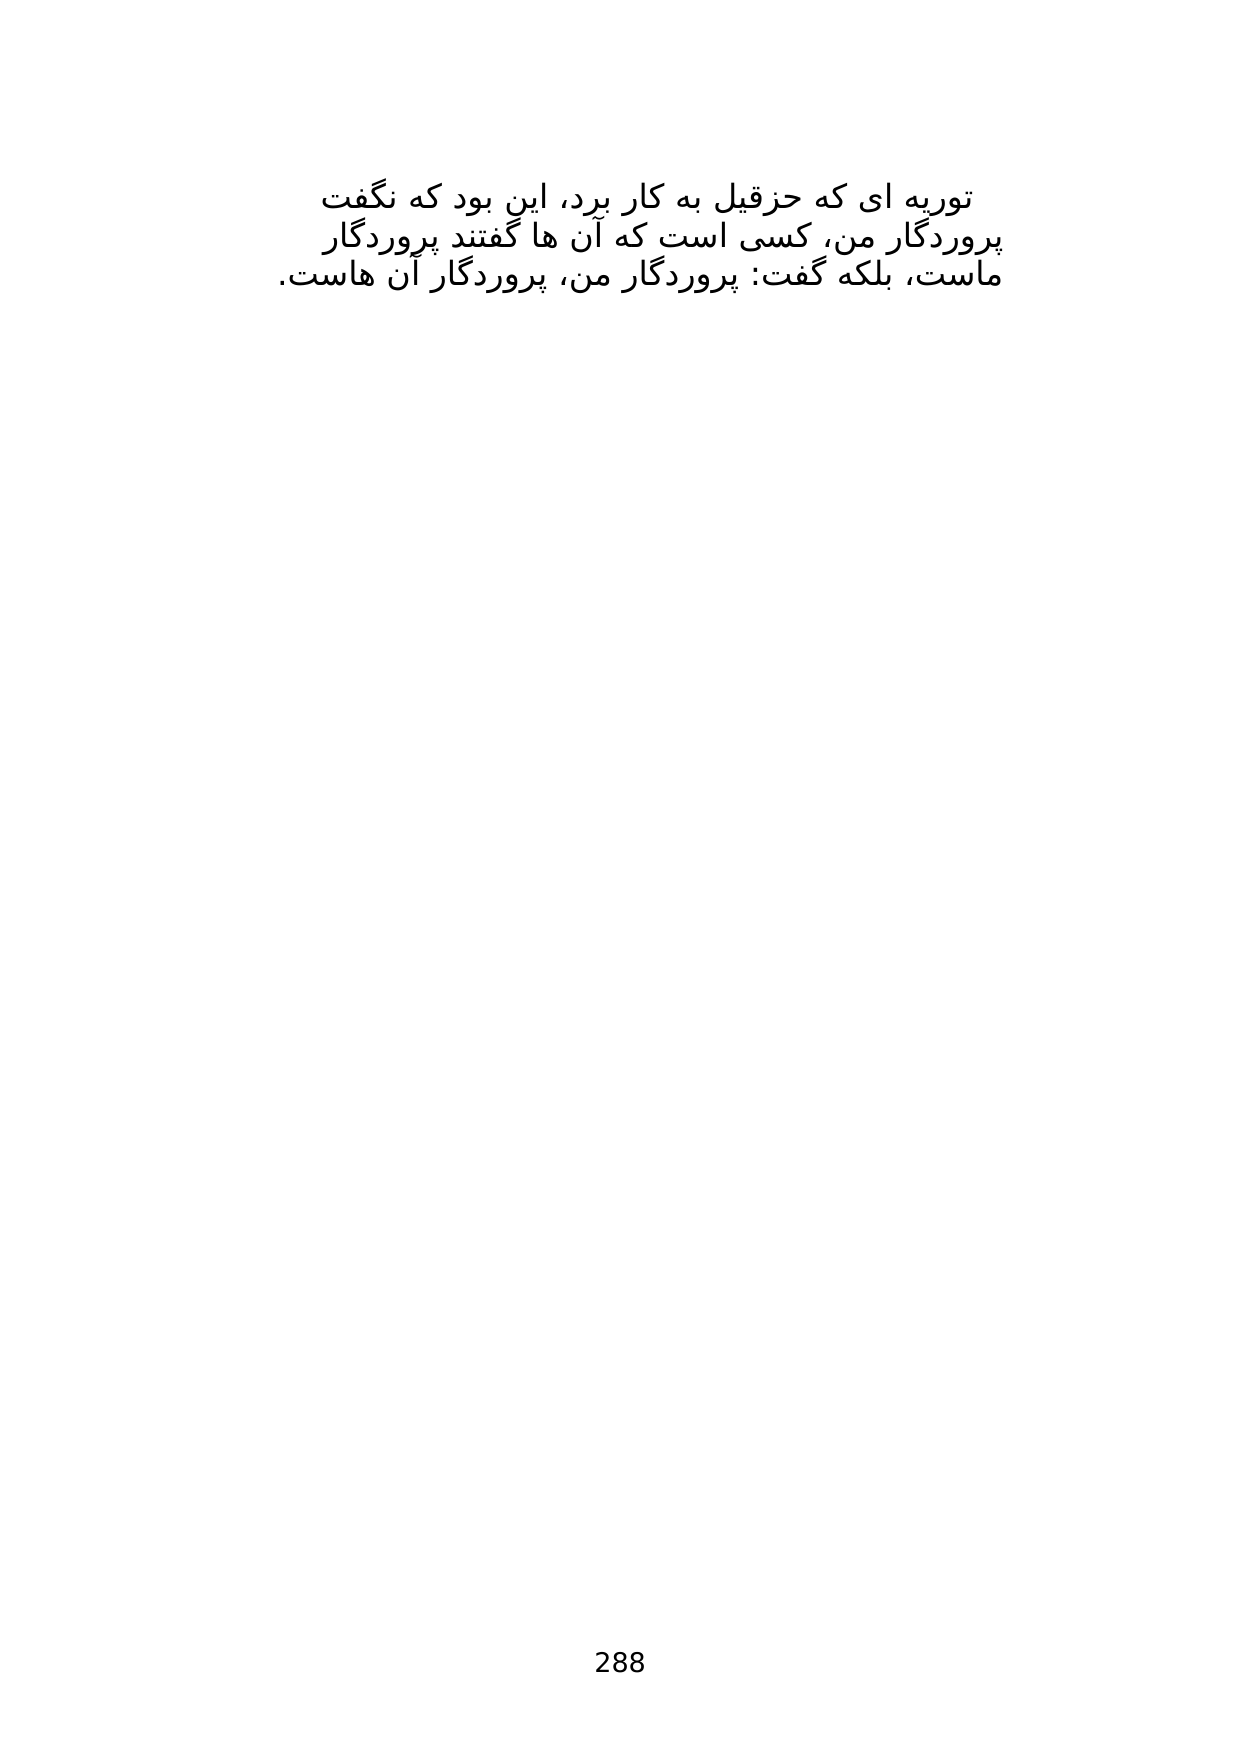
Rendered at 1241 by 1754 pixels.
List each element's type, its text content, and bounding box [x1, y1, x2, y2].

text توريه اى كه حزقيل به كار برد، اين بود كه نگفت پروردگار من، كسى است كه آن ها گفتند پروردگار ماست، بلكه گفت: پروردگار من، پروردگار آن هاست. [236, 177, 1004, 294]
